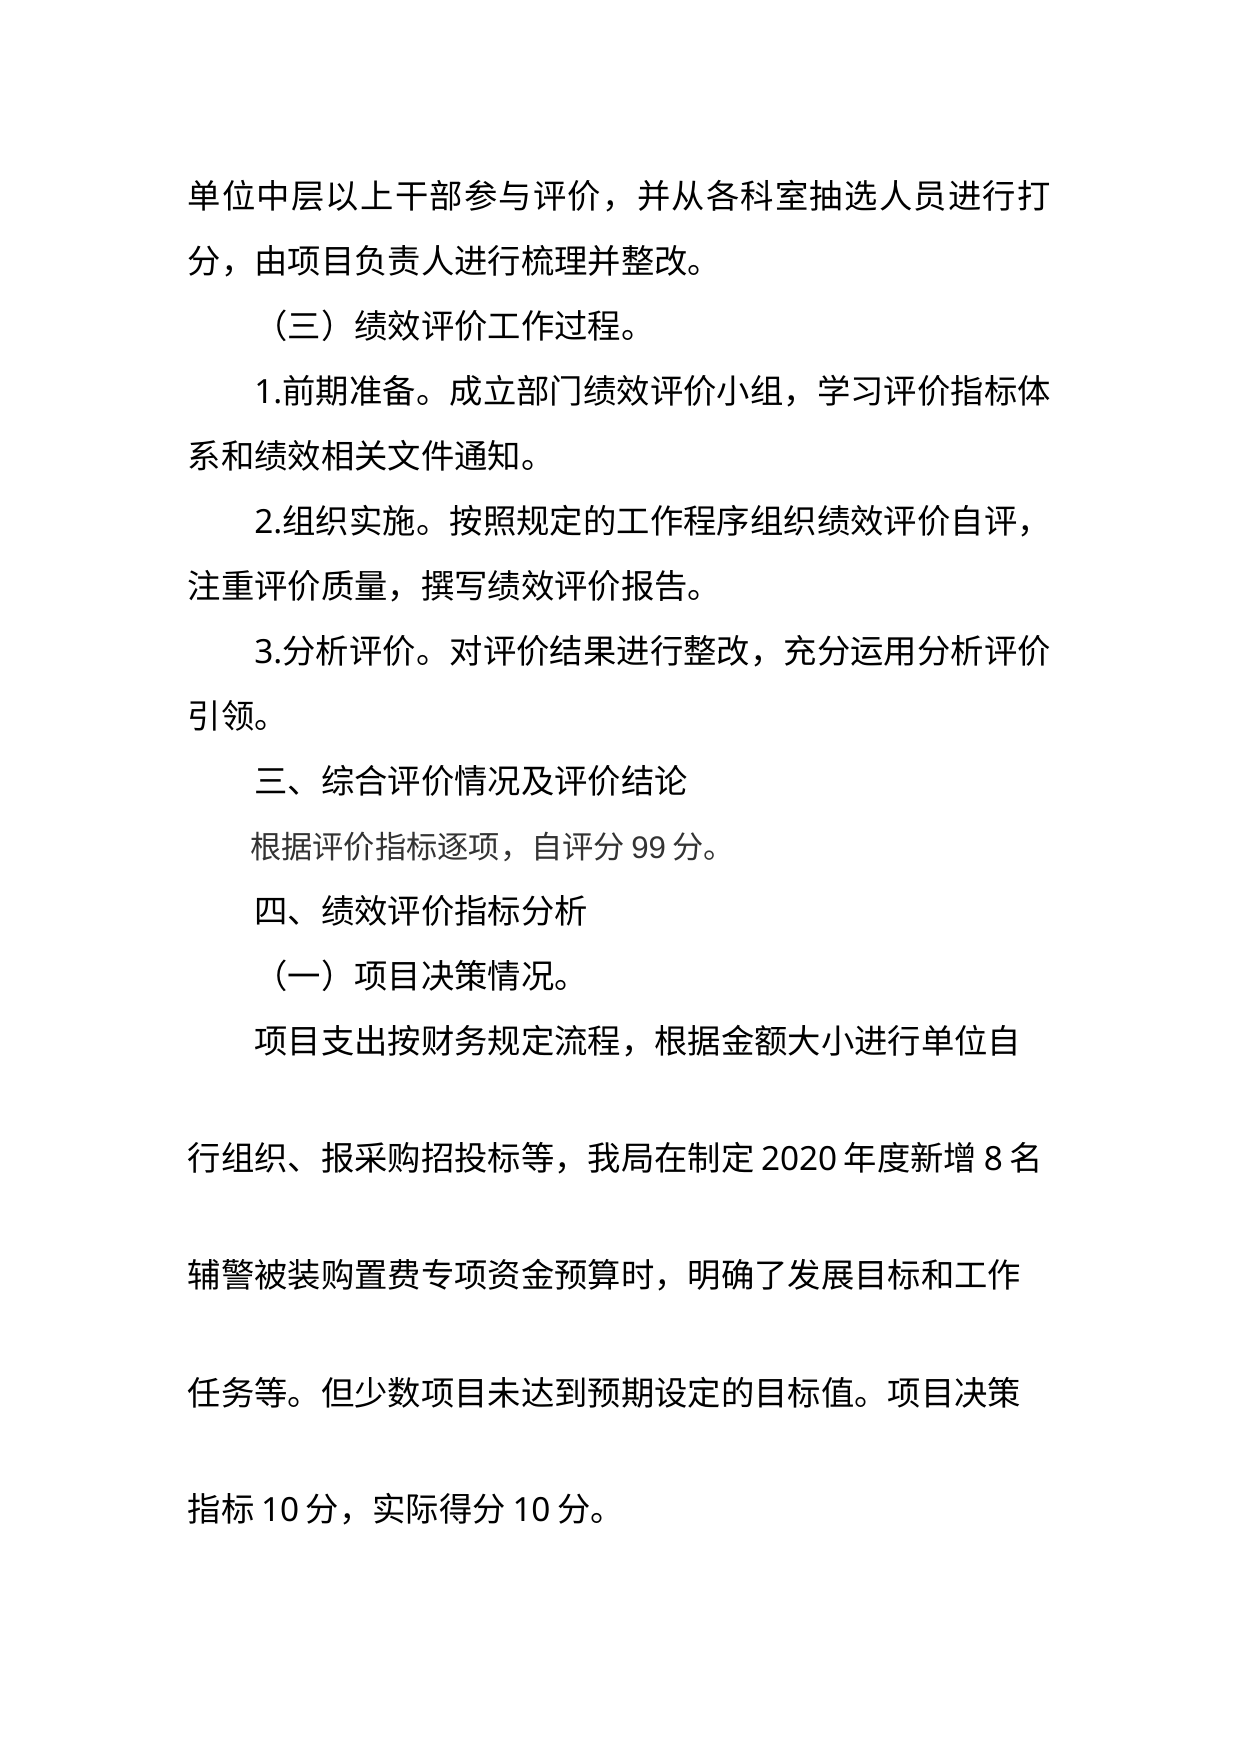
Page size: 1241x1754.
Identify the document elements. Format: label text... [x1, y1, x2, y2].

text 三、综合评价情况及评价结论 [187, 747, 1053, 812]
text 四、绩效评价指标分析 [187, 877, 1053, 942]
text （一）项目决策情况。 [187, 942, 1053, 1007]
text （三）绩效评价工作过程。 [187, 292, 1053, 357]
text 3.分析评价。对评价结果进行整改，充分运用分析评价引领。 [187, 617, 1053, 747]
text 项目支出按财务规定流程，根据金额大小进行单位自行组织、报采购招投标等，我局在制定2020年度新增8名辅警被装购置费专项资金预算时，明确了发展目标和工作任务等。但少数项目未达到预期设定的目标值。项目决策指标10分，实际得分10分。 [187, 1007, 1053, 1540]
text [187, 162, 1053, 292]
text 1.前期准备。成立部门绩效评价小组，学习评价指标体系和绩效相关文件通知。 [187, 357, 1053, 487]
text 2.组织实施。按照规定的工作程序组织绩效评价自评，注重评价质量，撰写绩效评价报告。 [187, 487, 1053, 617]
text 根据评价指标逐项，自评分99分。 [187, 812, 1053, 877]
